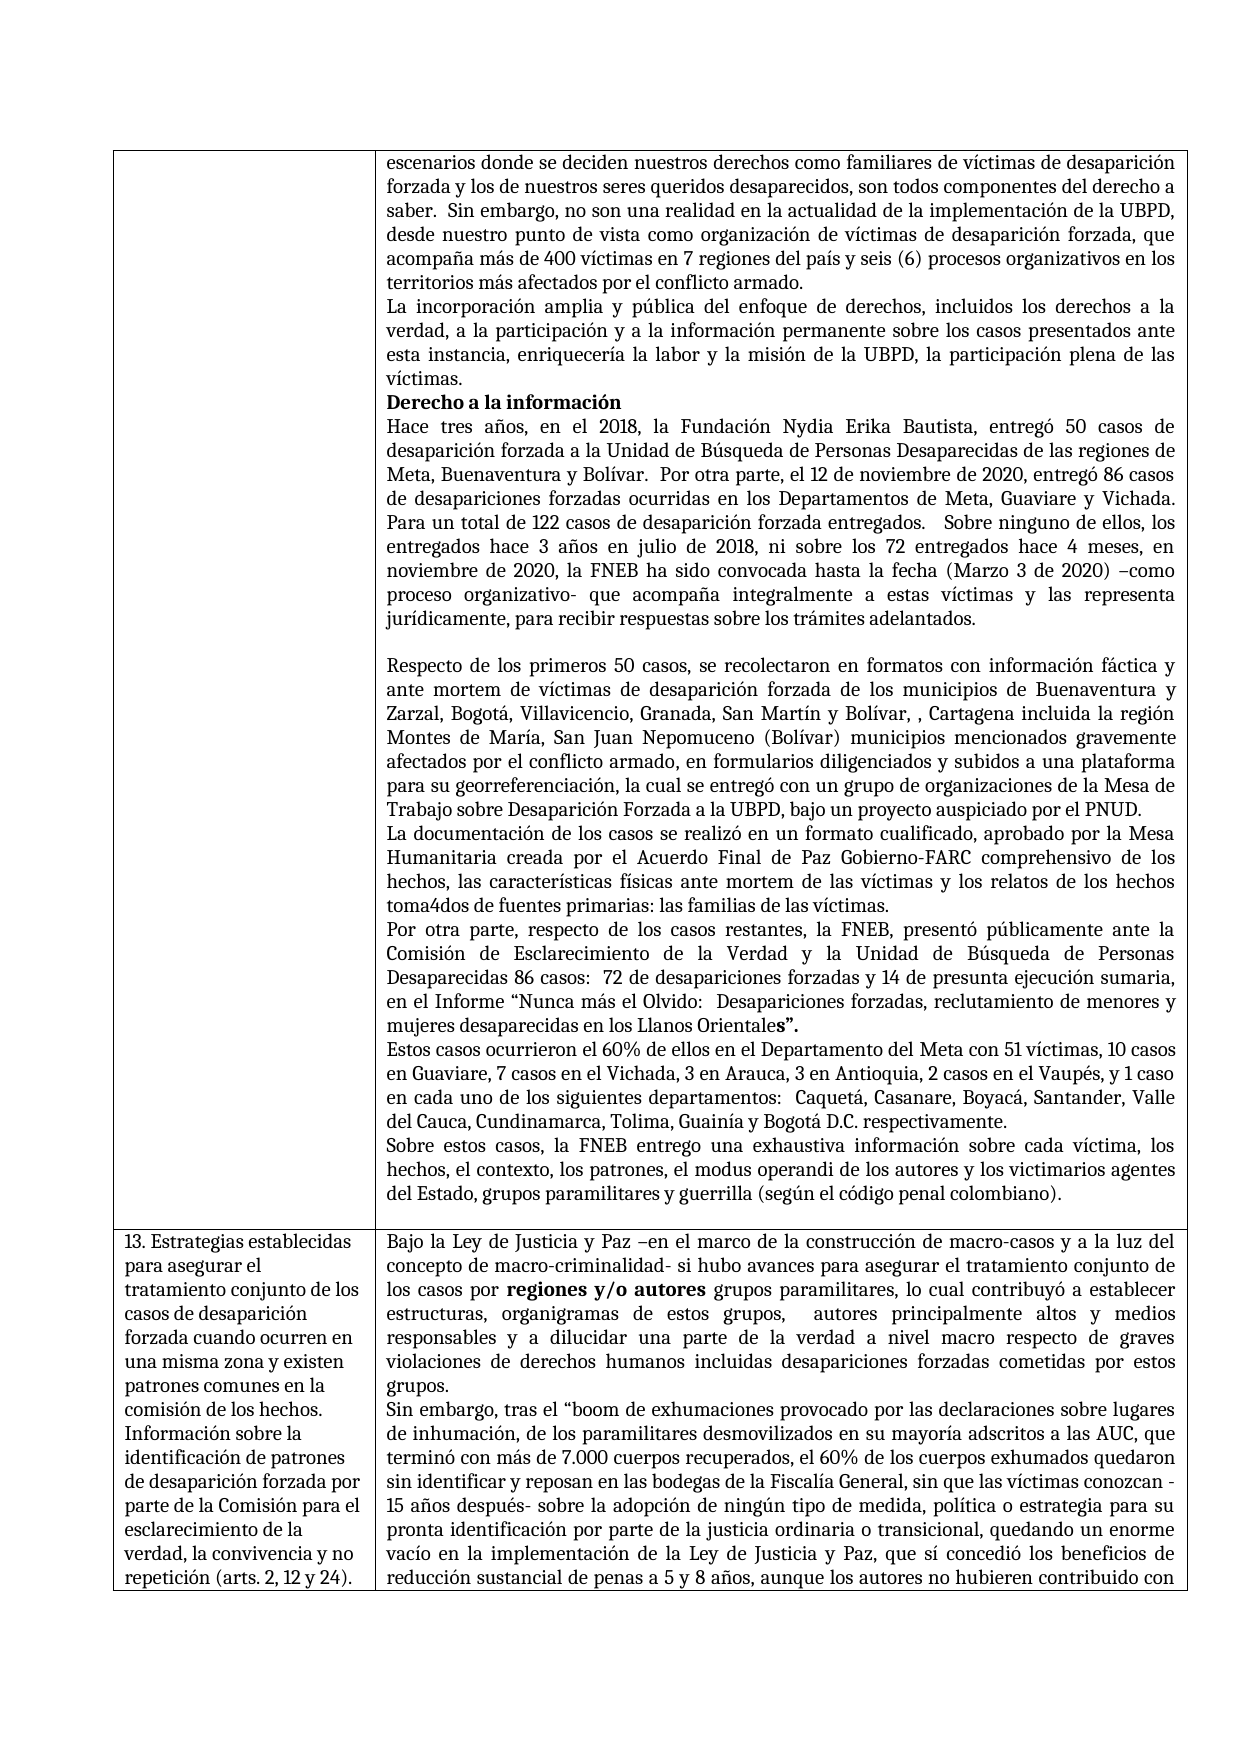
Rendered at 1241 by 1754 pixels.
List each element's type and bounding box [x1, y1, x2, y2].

table_cell [114, 1230, 375, 1589]
table_cell [376, 1230, 1187, 1589]
table_cell [114, 151, 375, 1229]
table_cell [376, 151, 1187, 1229]
